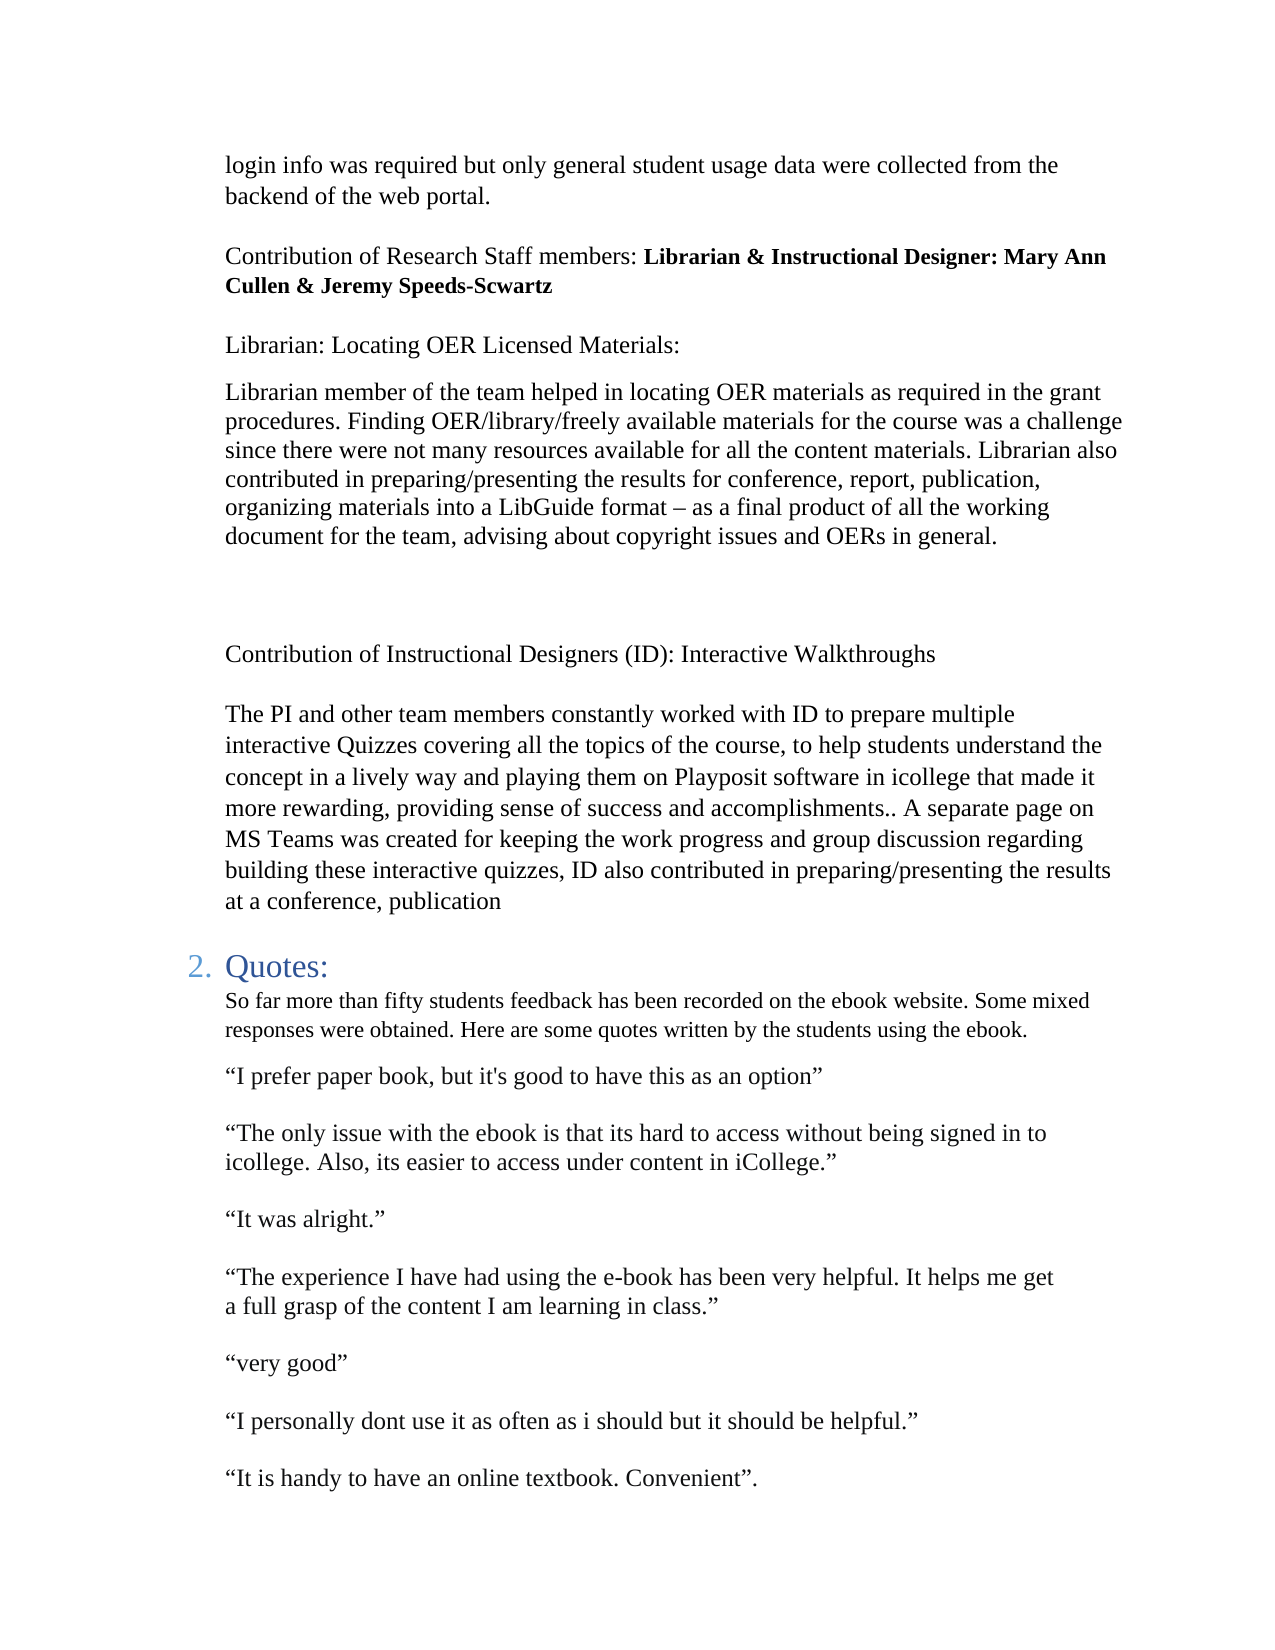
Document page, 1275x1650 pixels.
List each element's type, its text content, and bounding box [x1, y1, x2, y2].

text Contribution of Research Staff members: Librarian & Instructional Designer: Mary Ann Cullen & Jeremy Speeds-Scwartz [225, 241, 1125, 298]
text “It is handy to have an online textbook. Convenient”. [150, 1463, 1125, 1492]
text Librarian member of the team helped in locating OER materials as required in the grant procedures. Finding OER/library/freely available materials for the course was a challenge since there were not many resources available for all the content materials. Librarian also contributed in preparing/presenting the results for conference, report, publication, organizing materials into a LibGuide format – as a final product of all the working document for the team, advising about copyright issues and OERs in general. [225, 377, 1125, 550]
text a full grasp of the content I am learning in class.” [150, 1291, 1125, 1319]
text “It was alright.” [150, 1204, 1125, 1233]
text Contribution of Instructional Designers (ID): Interactive Walkthroughs [150, 639, 1125, 668]
text “The only issue with the ebook is that its hard to access without being signed in to [150, 1118, 1125, 1147]
text The PI and other team members constantly worked with ID to prepare multiple interactive Quizzes covering all the topics of the course, to help students understand the concept in a lively way and playing them on Playposit software in icollege that made it more rewarding, providing sense of success and accomplishments.. A separate page on MS Teams was created for keeping the work progress and group discussion regarding building these interactive quizzes, ID also contributed in preparing/presenting the results at a conference, publication [225, 699, 1125, 914]
text Librarian: Locating OER Licensed Materials: [150, 330, 1125, 358]
text icollege. Also, its easier to access under content in iCollege.” [150, 1147, 1125, 1176]
text “very good” [150, 1348, 1125, 1377]
text “I prefer paper book, but it's good to have this as an option” [150, 1061, 1125, 1089]
subtitle Quotes: [187, 946, 1125, 984]
text “I personally dont use it as often as i should but it should be helpful.” [150, 1406, 1125, 1434]
text So far more than fifty students feedback has been recorded on the ebook website. Some mixed responses were obtained. Here are some quotes written by the students using the ebook. [225, 987, 1125, 1042]
text “The experience I have had using the e‐book has been very helpful. It helps me get [150, 1262, 1125, 1291]
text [225, 150, 1125, 210]
